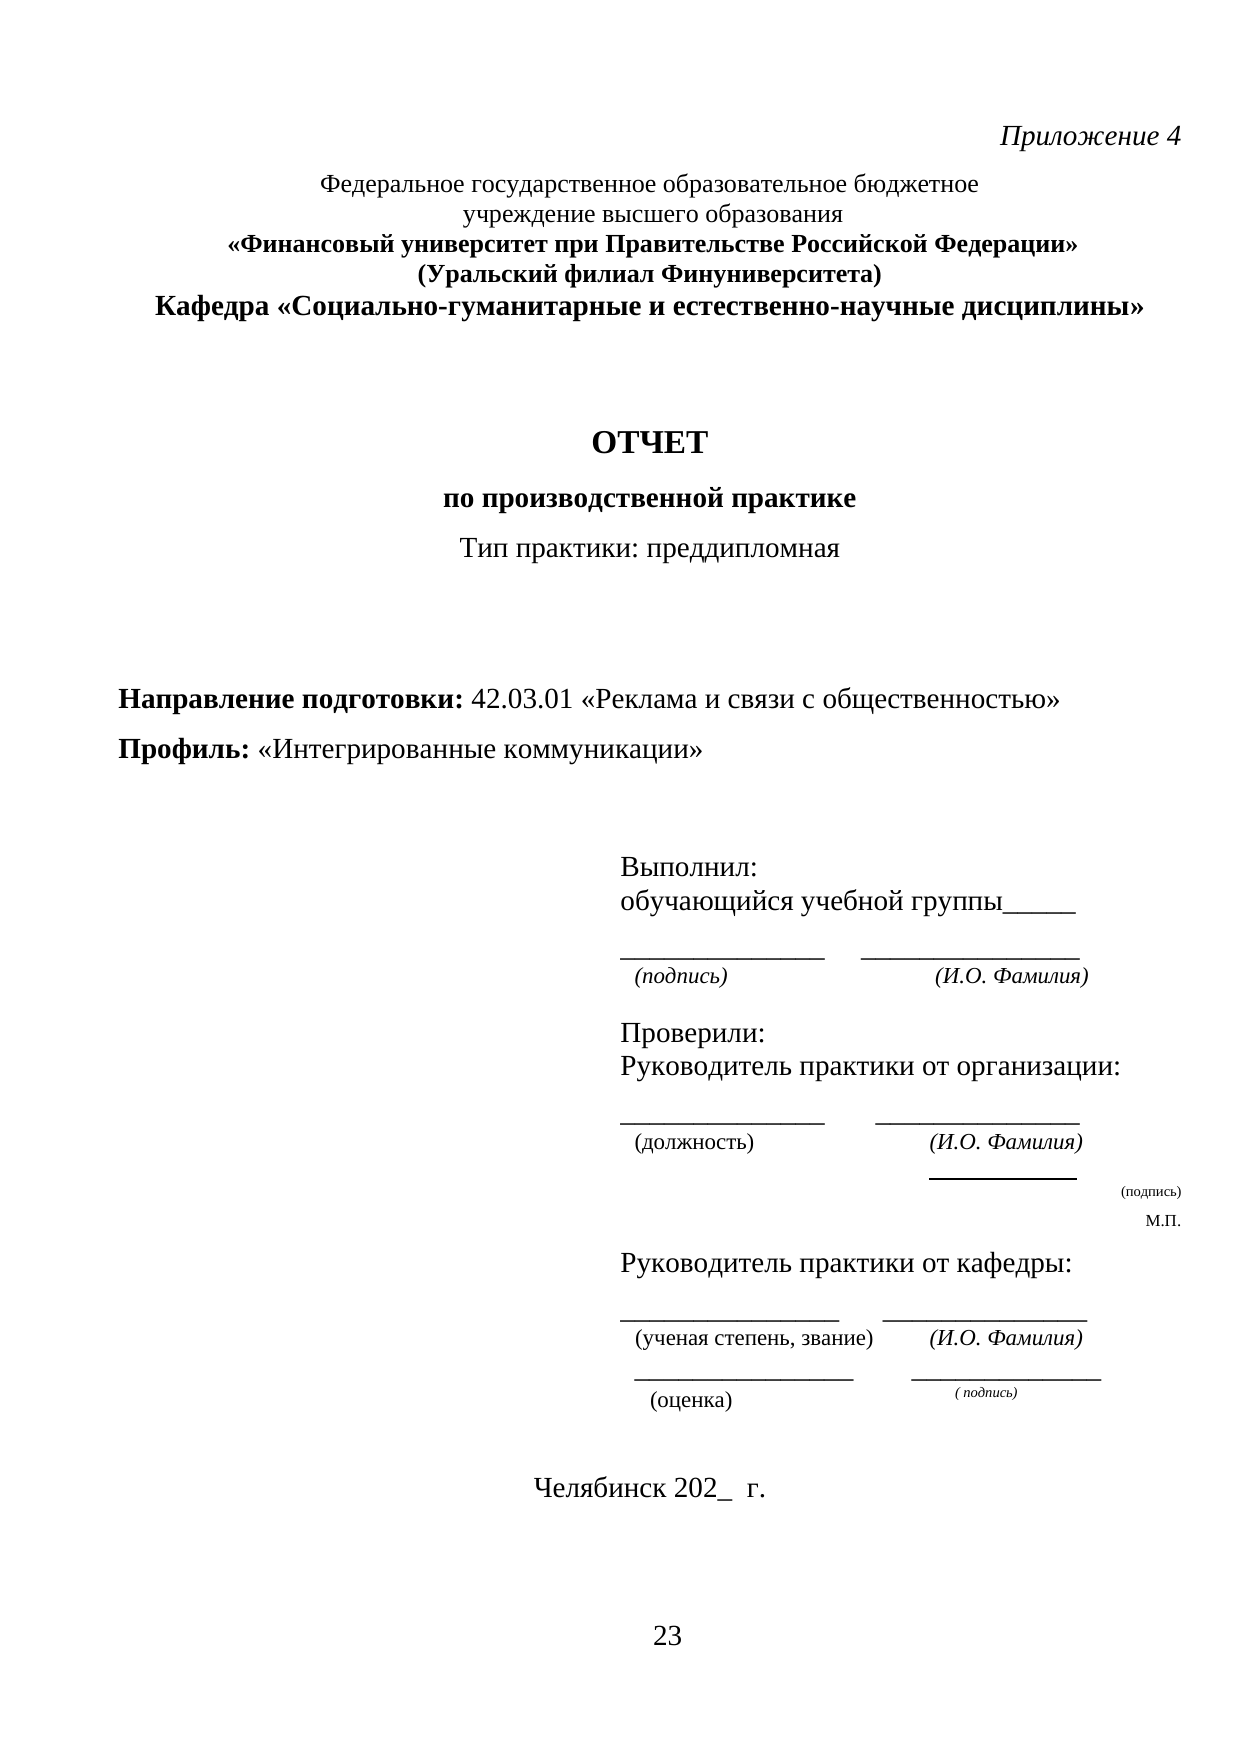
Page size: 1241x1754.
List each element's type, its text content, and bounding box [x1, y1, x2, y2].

text «Финансовый университет при Правительстве Российской Федерации» [118, 228, 1181, 258]
text (Уральский филиал Финуниверситета) [118, 258, 1181, 288]
text Руководитель практики от кафедры: [620, 1245, 1181, 1278]
text (ученая степень, звание) (И.О. Фамилия) [635, 1324, 1181, 1351]
text по производственной практике [118, 480, 1181, 514]
text Выполнил: [620, 849, 1181, 883]
text обучающийся учебной группы_____ [620, 883, 1181, 916]
text Федеральное государственное образовательное бюджетное [118, 168, 1181, 198]
text Проверили: [620, 1015, 1181, 1048]
text (подпись) [650, 1182, 1181, 1211]
text Кафедра «Социально-гуманитарные и естественно-научные дисциплины» [118, 288, 1181, 322]
text (оценка) ( подпись) [650, 1384, 1181, 1413]
text _______________ ______________ [620, 1291, 1181, 1324]
text Руководитель практики от организации: [620, 1048, 1181, 1082]
text Челябинск 202_ г. [118, 1470, 1181, 1504]
text Тип практики: преддипломная [118, 530, 1181, 564]
text учреждение высшего образования [118, 198, 1181, 228]
text Направление подготовки: 42.03.01 «Реклама и связи с общественностью» [118, 681, 1181, 715]
text ______________ _______________ [620, 929, 1181, 962]
text ______________ ______________ [620, 1094, 1181, 1128]
text ОТЧЕТ [118, 423, 1181, 461]
text М.П. [650, 1211, 1181, 1245]
text Профиль: «Интегрированные коммуникации» [118, 732, 1181, 765]
text (должность) (И.О. Фамилия) [620, 1128, 1181, 1154]
text Приложение 4 [118, 118, 1181, 152]
text (подпись) (И.О. Фамилия) [620, 962, 1181, 988]
text _______________ _____________ [620, 1351, 1181, 1384]
